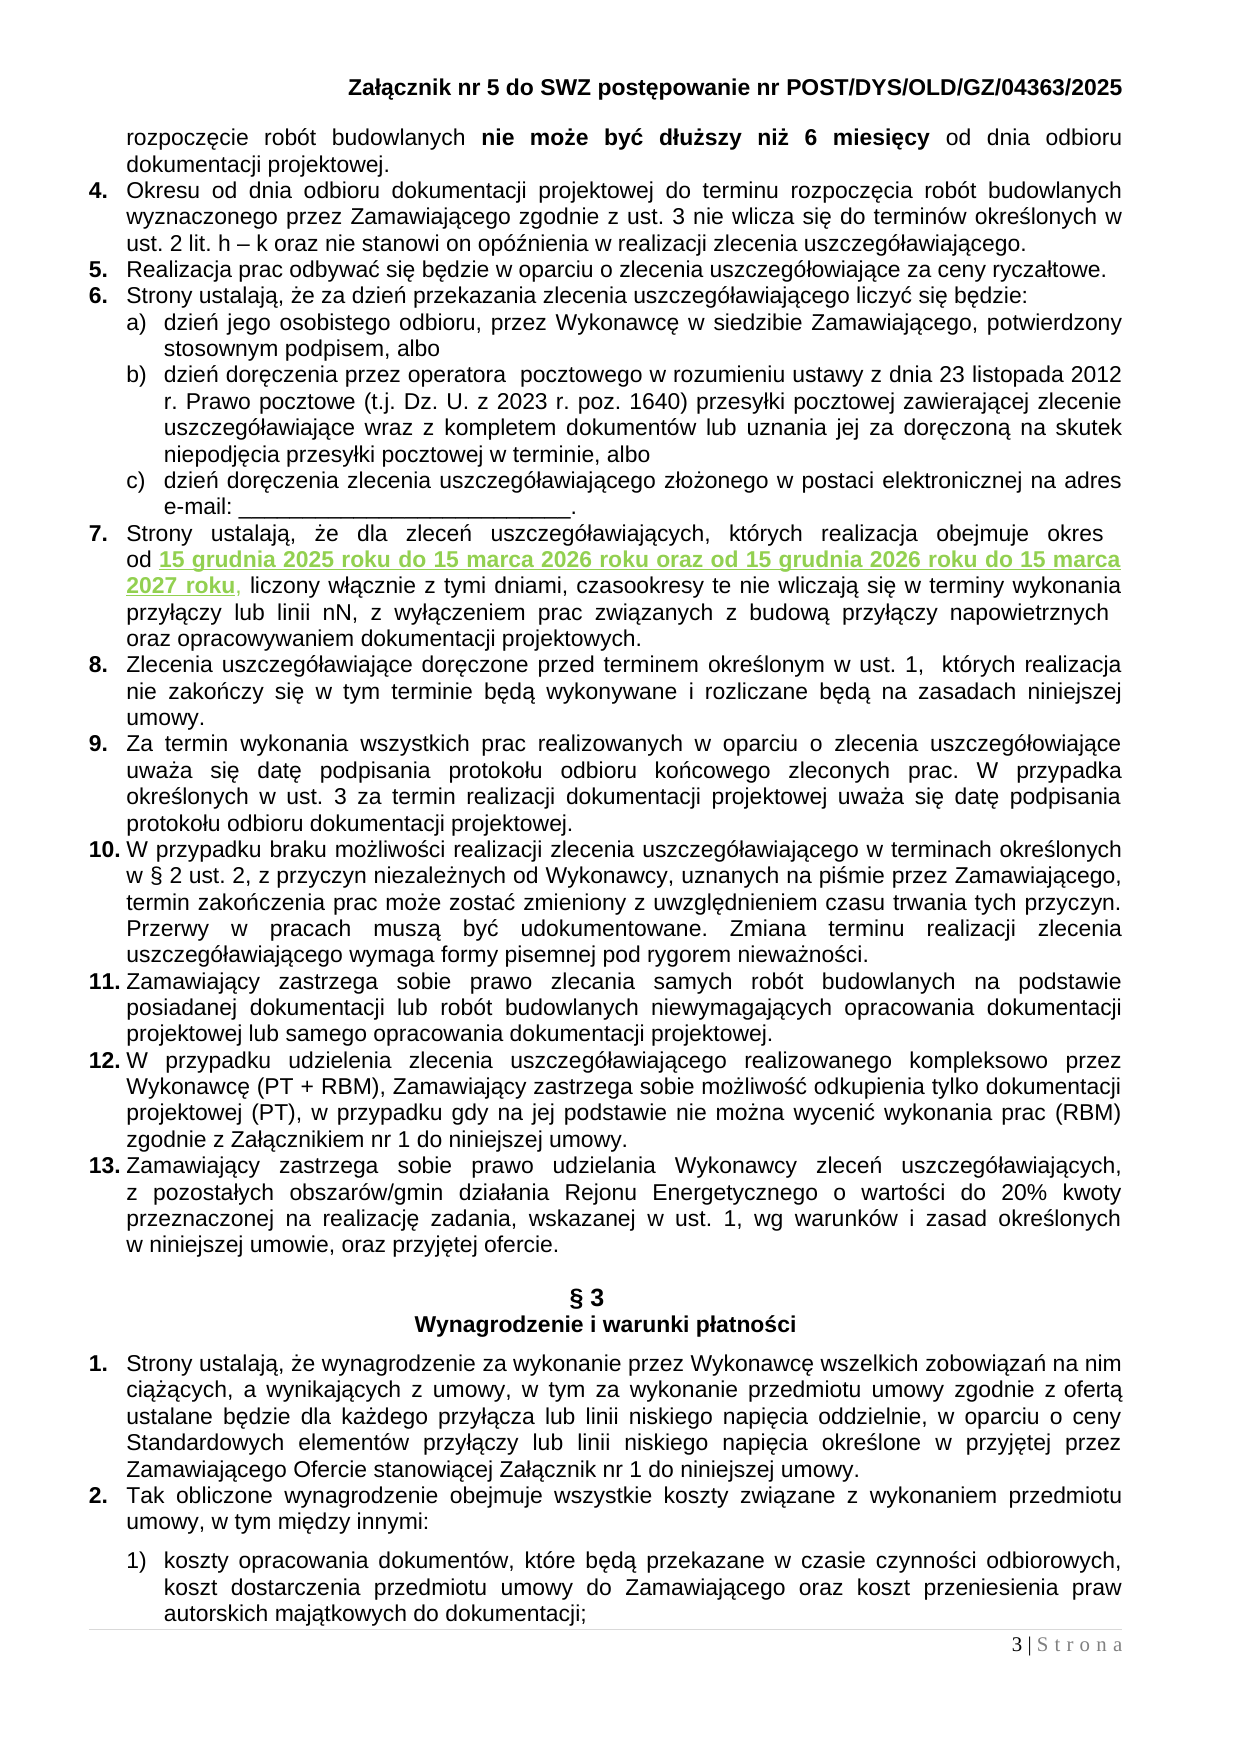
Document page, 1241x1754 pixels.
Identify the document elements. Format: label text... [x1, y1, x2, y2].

text Strony ustalają, że wynagrodzenie za wykonanie przez Wykonawcę wszelkich zobowiązań na nim ciążących, a wynikających z umowy, w tym za wykonanie przedmiotu umowy zgodnie z ofertą ustalane będzie dla każdego przyłącza lub linii niskiego napięcia oddzielnie, w oparciu o ceny Standardowych elementów przyłączy lub linii niskiego napięcia określone w przyjętej przez Zamawiającego Ofercie stanowiącej Załącznik nr 1 do niniejszej umowy. [89, 1350, 1122, 1482]
list W przypadku udzielenia zlecenia uszczegóławiającego realizowanego kompleksowo przez Wykonawcę (PT + RBM), Zamawiający zastrzega sobie możliwość odkupienia tylko dokumentacji projektowej (PT), w przypadku gdy na jej podstawie nie można wycenić wykonania prac (RBM) zgodnie z Załącznikiem nr 1 do niniejszej umowy. [89, 1047, 1122, 1152]
list Zlecenia uszczegóławiające doręczone przed terminem określonym w ust. 1, których realizacja nie zakończy się w tym terminie będą wykonywane i rozliczane będą na zasadach niniejszej umowy. [89, 651, 1122, 730]
text Wynagrodzenie i warunki płatności [89, 1311, 1122, 1338]
list koszty opracowania dokumentów, które będą przekazane w czasie czynności odbiorowych, koszt dostarczenia przedmiotu umowy do Zamawiającego oraz koszt przeniesienia praw autorskich majątkowych do dokumentacji; [126, 1547, 1122, 1626]
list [89, 124, 1122, 177]
list Zamawiający zastrzega sobie prawo udzielania Wykonawcy zleceń uszczegóławiających, z pozostałych obszarów/gmin działania Rejonu Energetycznego o wartości do 20% kwoty przeznaczonej na realizację zadania, wskazanej w ust. 1, wg warunków i zasad określonych w niniejszej umowie, oraz przyjętej ofercie. [89, 1152, 1122, 1257]
list Za termin wykonania wszystkich prac realizowanych w oparciu o zlecenia uszczegółowiające uważa się datę podpisania protokołu odbioru końcowego zleconych prac. W przypadka określonych w ust. 3 za termin realizacji dokumentacji projektowej uważa się datę podpisania protokołu odbioru dokumentacji projektowej. [89, 730, 1122, 836]
list dzień doręczenia przez operatora pocztowego w rozumieniu ustawy z dnia 23 listopada 2012 r. Prawo pocztowe (t.j. Dz. U. z 2023 r. poz. 1640) przesyłki pocztowej zawierającej zlecenie uszczegóławiające wraz z kompletem dokumentów lub uznania jej za doręczoną na skutek niepodjęcia przesyłki pocztowej w terminie, albo [126, 361, 1122, 467]
text Tak obliczone wynagrodzenie obejmuje wszystkie koszty związane z wykonaniem przedmiotu umowy, w tym między innymi: [89, 1482, 1122, 1534]
list Realizacja prac odbywać się będzie w oparciu o zlecenia uszczegółowiające za ceny ryczałtowe. [89, 256, 1122, 282]
list dzień doręczenia zlecenia uszczegóławiającego złożonego w postaci elektronicznej na adres e-mail: __________________________. [126, 467, 1122, 519]
list dzień jego osobistego odbioru, przez Wykonawcę w siedzibie Zamawiającego, potwierdzony stosownym podpisem, albo [126, 309, 1122, 361]
list Okresu od dnia odbioru dokumentacji projektowej do terminu rozpoczęcia robót budowlanych wyznaczonego przez Zamawiającego zgodnie z ust. 3 nie wlicza się do terminów określonych w ust. 2 lit. h – k oraz nie stanowi on opóźnienia w realizacji zlecenia uszczegóławiającego. [89, 177, 1122, 256]
list Strony ustalają, że za dzień przekazania zlecenia uszczegóławiającego liczyć się będzie: [89, 282, 1122, 309]
list Strony ustalają, że dla zleceń uszczegóławiających, których realizacja obejmuje okres od 15 grudnia 2025 roku do 15 marca 2026 roku oraz od 15 grudnia 2026 roku do 15 marca 2027 roku, liczony włącznie z tymi dniami, czasookresy te nie wliczają się w terminy wykonania przyłączy lub linii nN, z wyłączeniem prac związanych z budową przyłączy napowietrznych oraz opracowywaniem dokumentacji projektowych. [89, 519, 1122, 651]
list Zamawiający zastrzega sobie prawo zlecania samych robót budowlanych na podstawie posiadanej dokumentacji lub robót budowlanych niewymagających opracowania dokumentacji projektowej lub samego opracowania dokumentacji projektowej. [89, 968, 1122, 1047]
list W przypadku braku możliwości realizacji zlecenia uszczegóławiającego w terminach określonych w § 2 ust. 2, z przyczyn niezależnych od Wykonawcy, uznanych na piśmie przez Zamawiającego, termin zakończenia prac może zostać zmieniony z uwzględnieniem czasu trwania tych przyczyn. Przerwy w pracach muszą być udokumentowane. Zmiana terminu realizacji zlecenia uszczegóławiającego wymaga formy pisemnej pod rygorem nieważności. [89, 836, 1122, 968]
